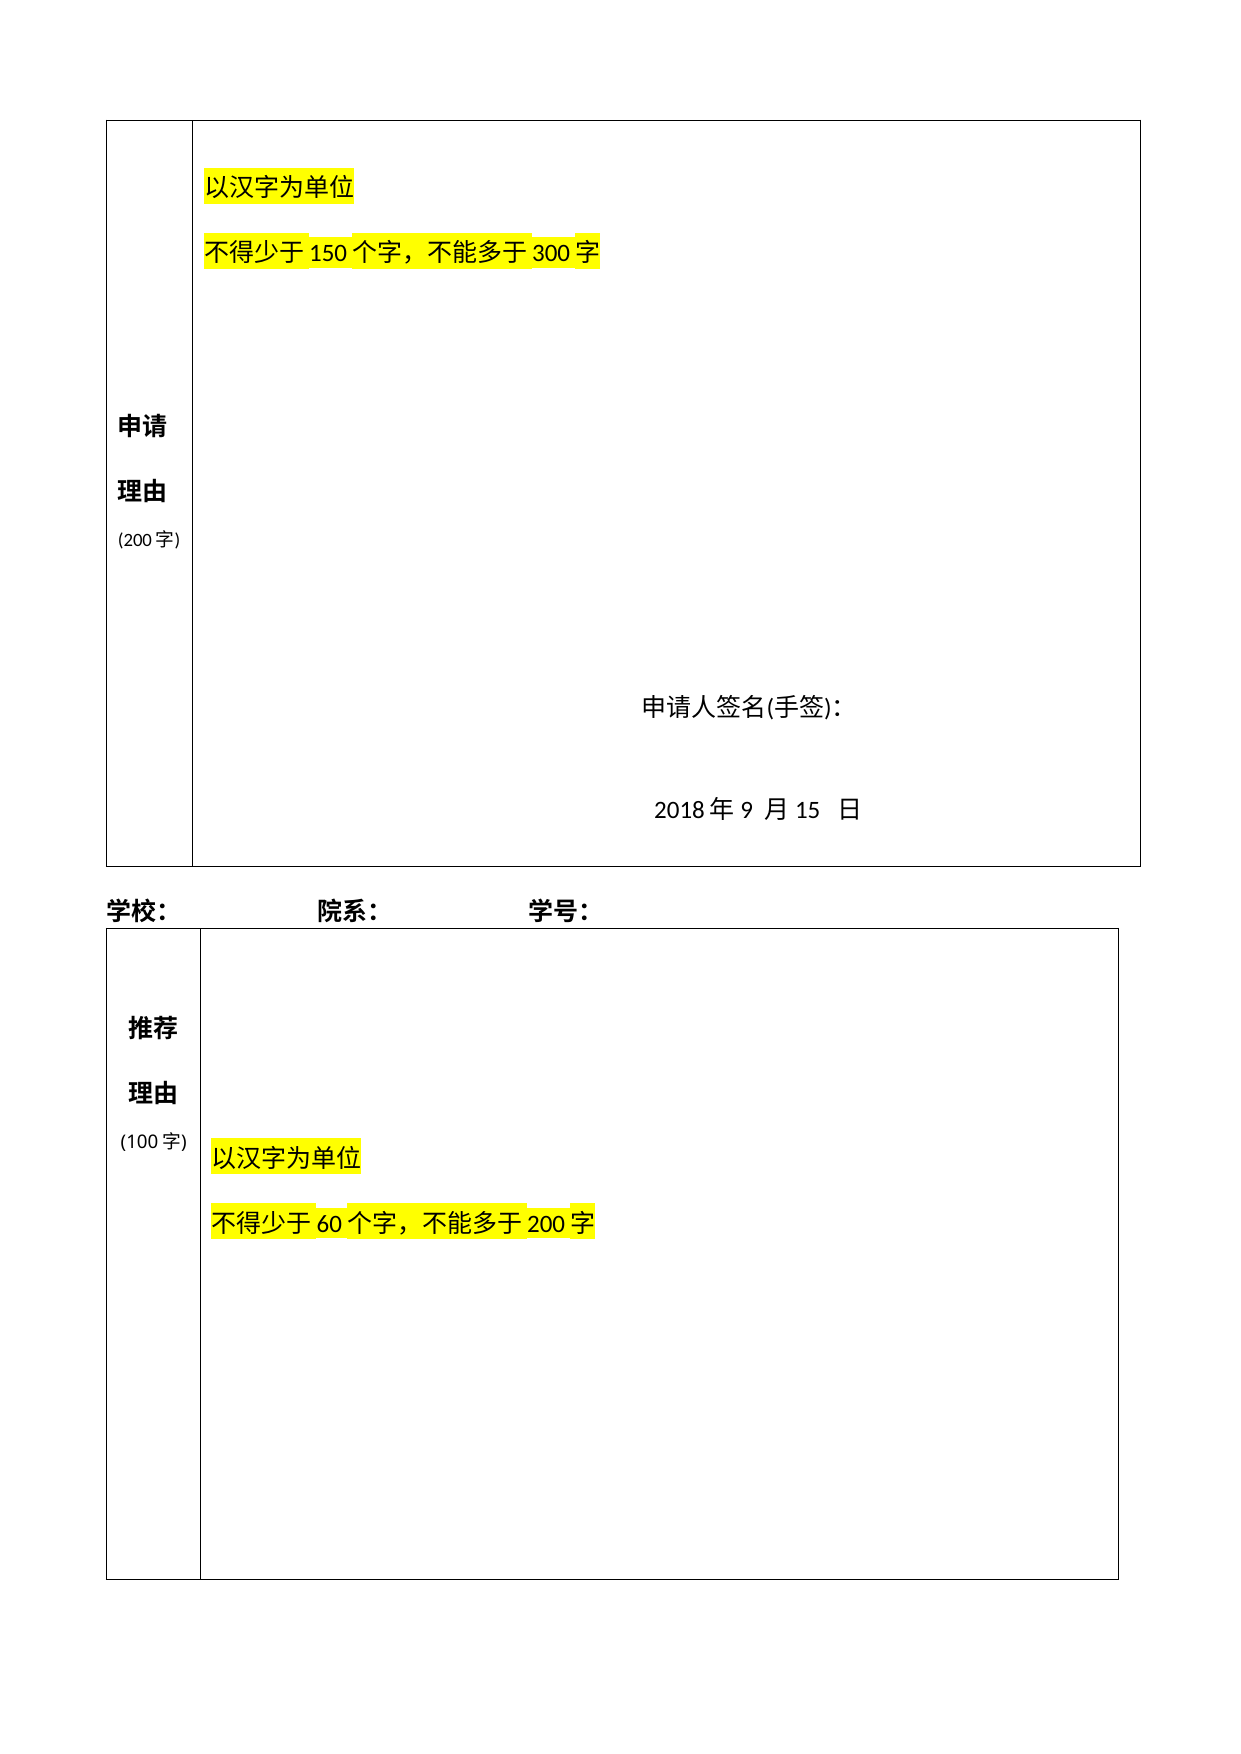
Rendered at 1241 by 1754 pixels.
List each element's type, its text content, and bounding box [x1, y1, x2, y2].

table_header 推荐理由 (100字) [107, 929, 200, 1579]
table_cell 以汉字为单位 不得少于150个字，不能多于300字 申请人签名(手签)： 2018年 9 月 15 日 [193, 121, 1140, 866]
table_cell 申请理由(200字) [107, 121, 192, 866]
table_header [201, 929, 1118, 1579]
text 学校： 院系： 学号： [106, 892, 1134, 928]
